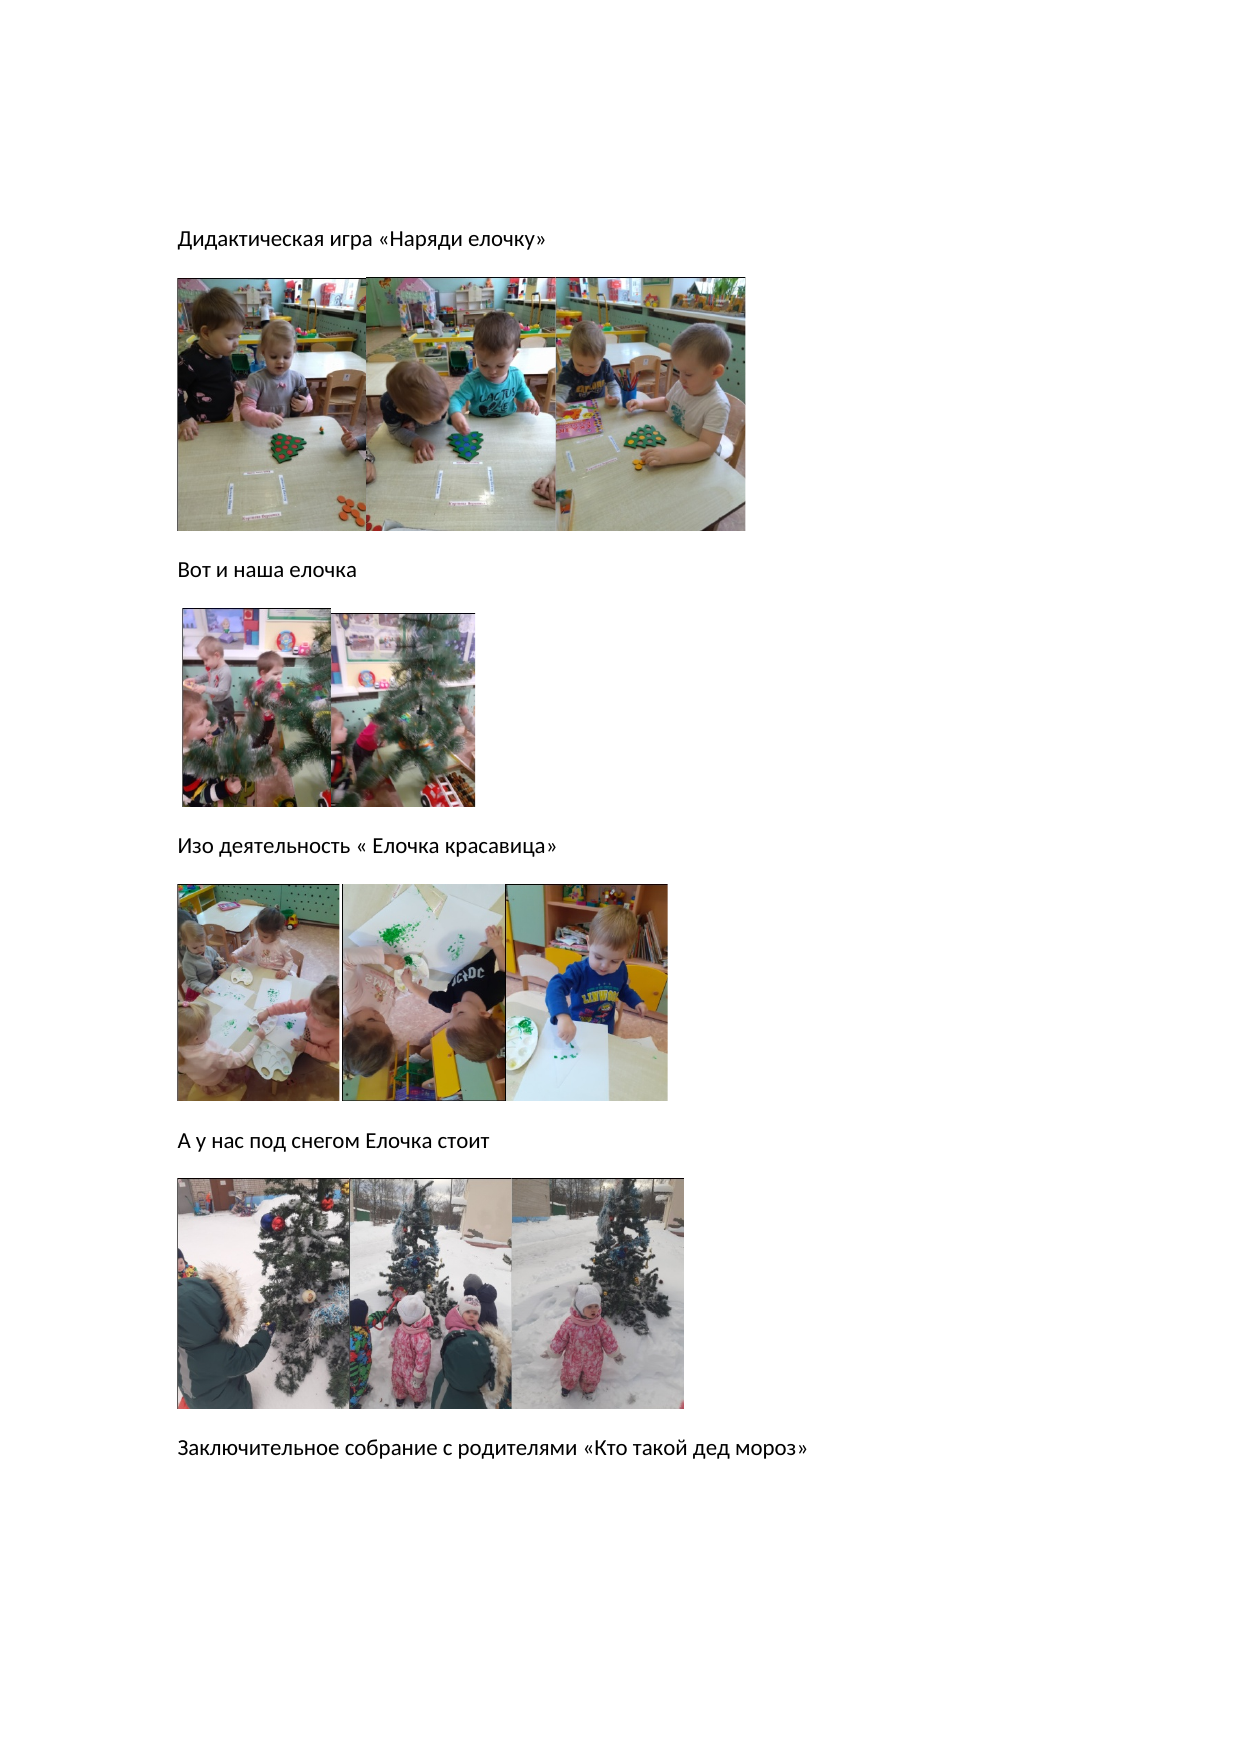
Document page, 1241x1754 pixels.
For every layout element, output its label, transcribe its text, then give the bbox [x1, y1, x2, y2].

text Изо деятельность « Елочка красавица» [177, 831, 1152, 859]
text Дидактическая игра «Наряди елочку» [177, 224, 1152, 252]
text Заключительное собрание с родителями «Кто такой дед мороз» [177, 1433, 1152, 1461]
picture [177, 277, 746, 531]
picture [182, 608, 476, 807]
text Вот и наша елочка [177, 555, 1152, 583]
picture [342, 884, 668, 1101]
picture [177, 1178, 684, 1409]
picture [177, 884, 340, 1101]
text А у нас под снегом Елочка стоит [177, 1126, 1152, 1154]
